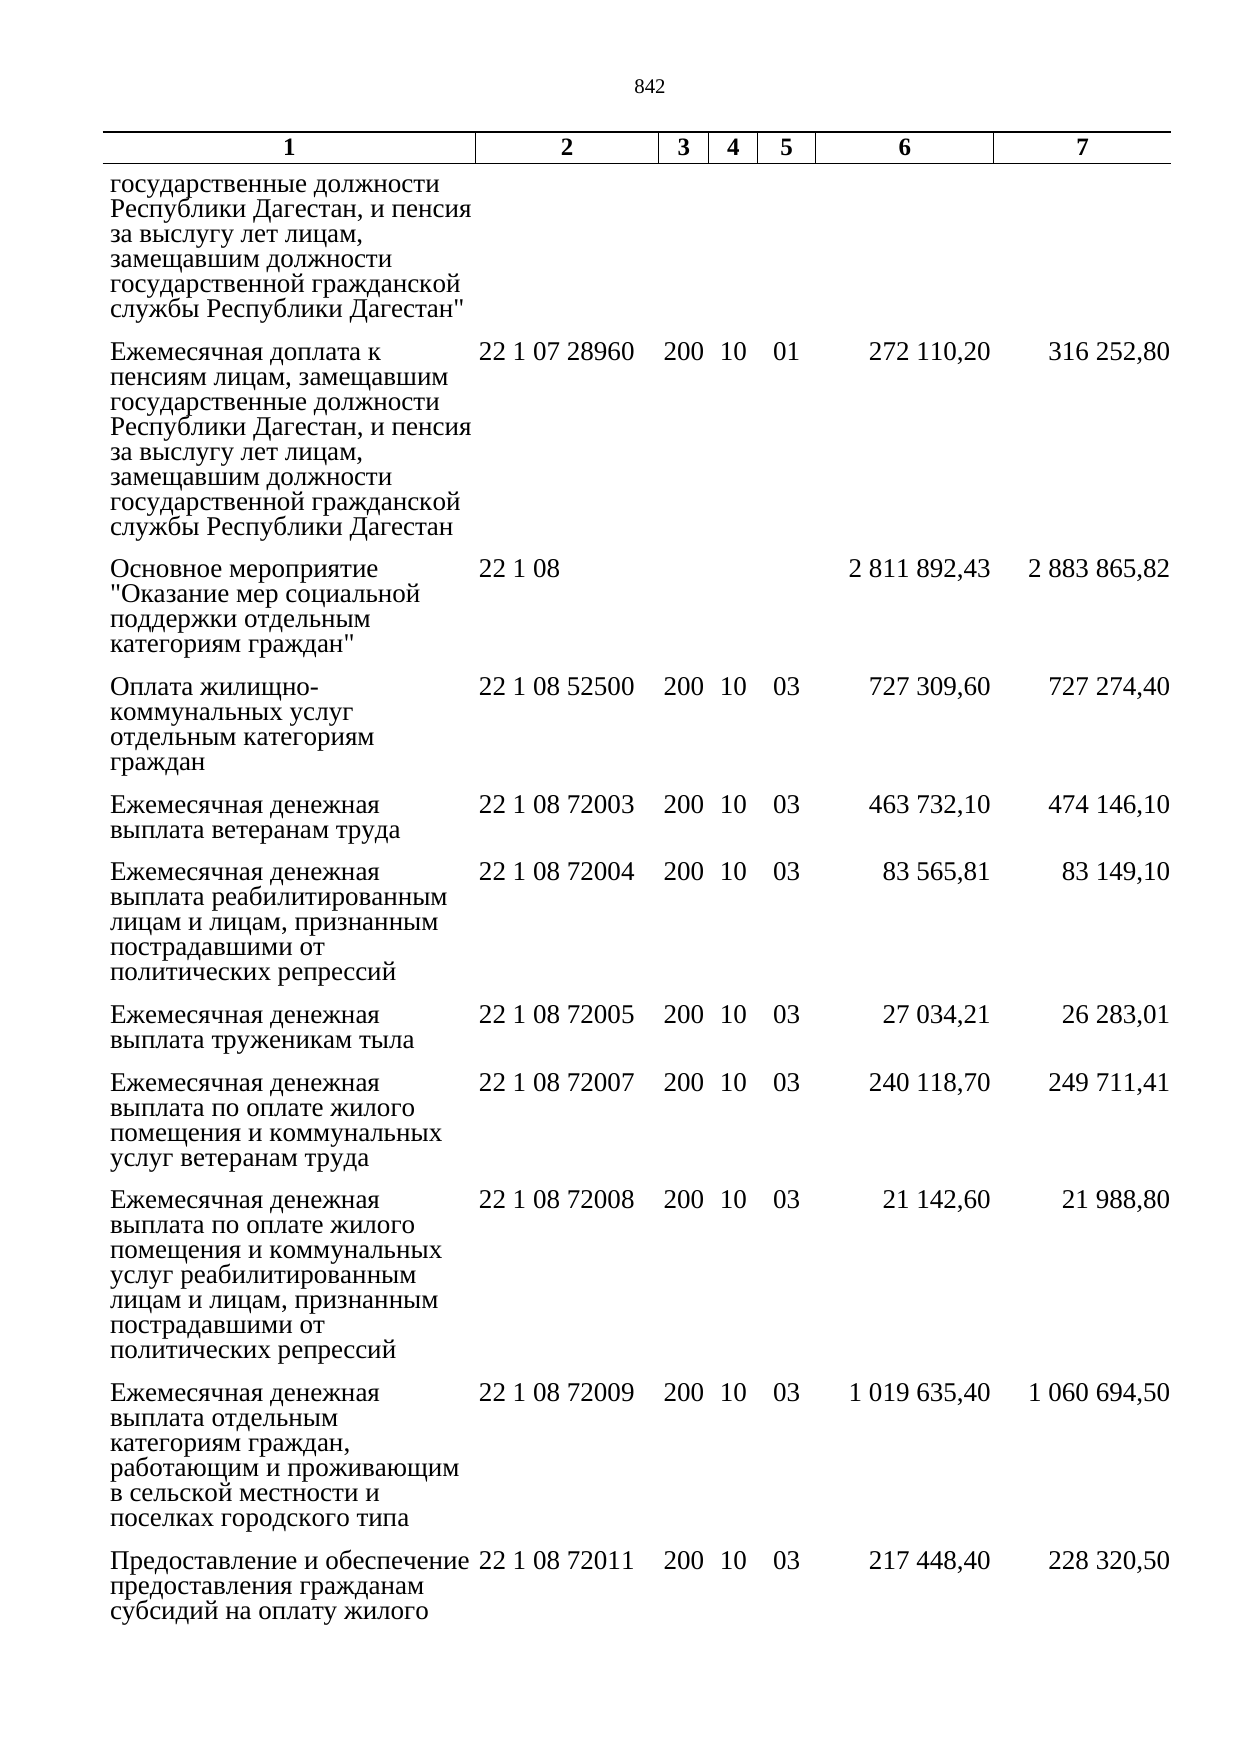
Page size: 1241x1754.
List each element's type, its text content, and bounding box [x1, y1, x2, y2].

table_header 5 [758, 133, 815, 163]
table_header 3 [659, 133, 708, 163]
table_header 4 [709, 133, 757, 163]
table_header 1 [103, 133, 475, 163]
table_header 6 [816, 133, 993, 163]
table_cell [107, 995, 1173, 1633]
table_header 7 [994, 133, 1171, 163]
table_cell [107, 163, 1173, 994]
table_header 2 [476, 133, 658, 163]
